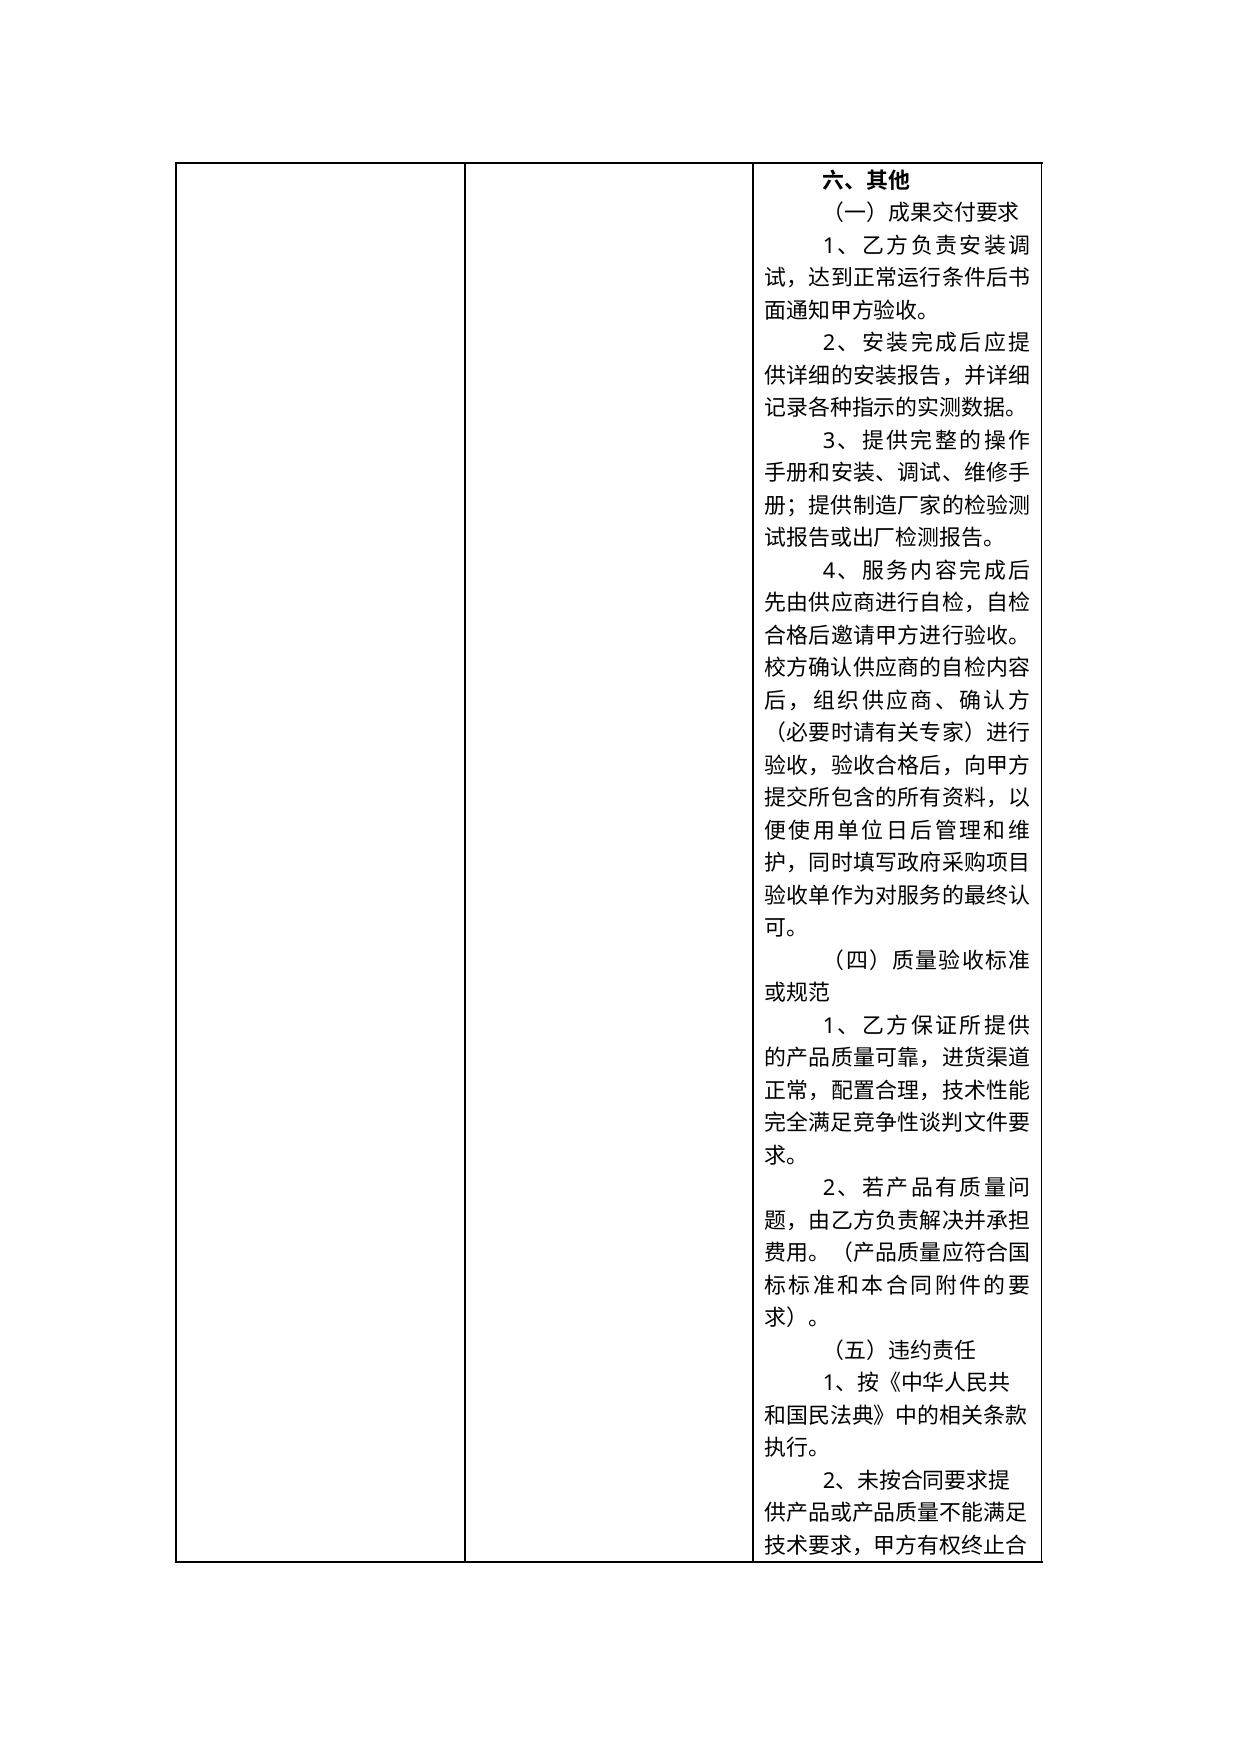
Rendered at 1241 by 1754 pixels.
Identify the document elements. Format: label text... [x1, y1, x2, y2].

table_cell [754, 164, 1041, 1561]
table_cell [466, 164, 752, 1561]
table_cell 1 [177, 164, 464, 1561]
